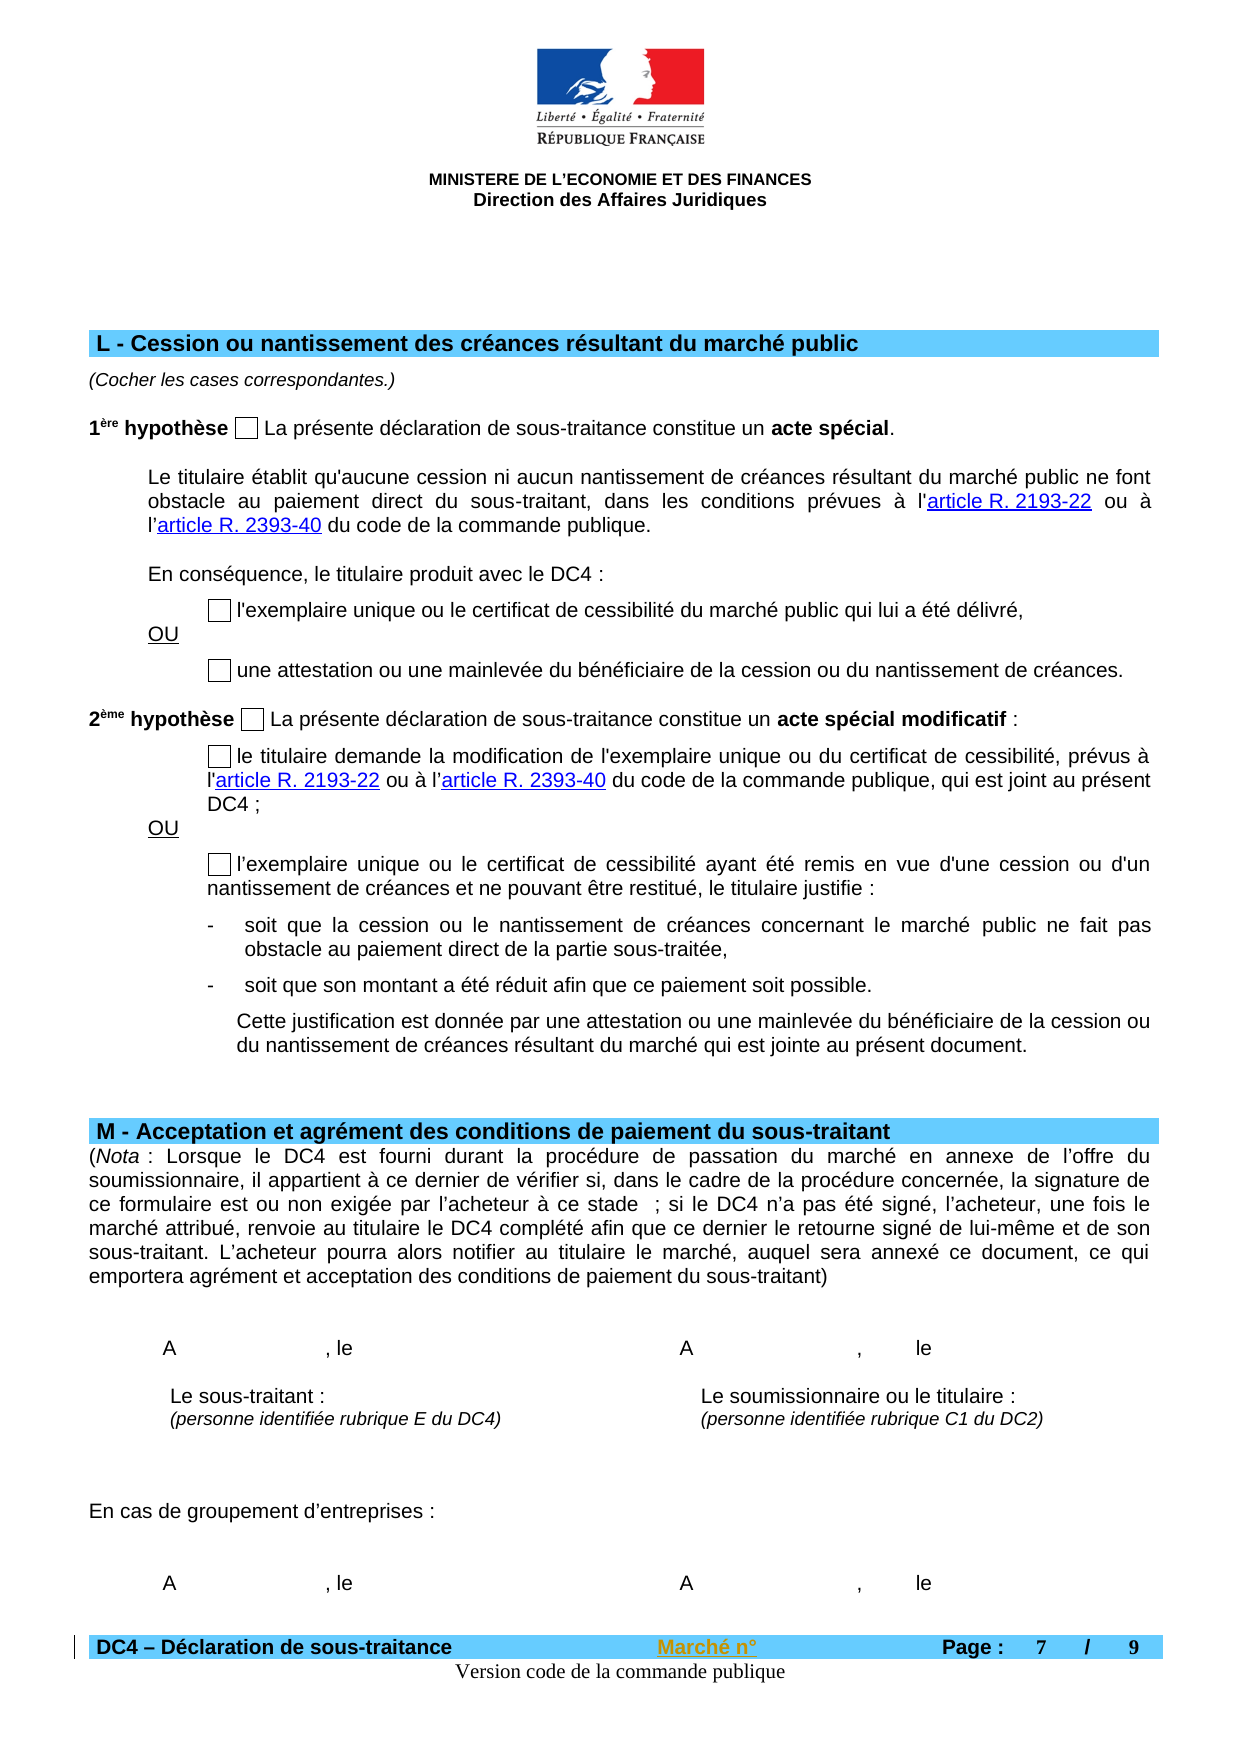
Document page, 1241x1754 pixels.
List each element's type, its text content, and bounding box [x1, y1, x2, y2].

text Cette justification est donnée par une attestation ou une mainlevée du bénéficiaire de la cession ou du nantissement de créances résultant du marché qui est jointe au présent document. [236, 1009, 1152, 1057]
text 2ème hypothèse La présente déclaration de sous-traitance constitue un acte spécial modificatif : [89, 707, 1152, 731]
text Le titulaire établit qu'aucune cession ni aucun nantissement de créances résultant du marché public ne font obstacle au paiement direct du sous-traitant, dans les conditions prévues à l'article R. 2193-22 ou à l’article R. 2393-40 du code de la commande publique. [148, 464, 1152, 536]
text OU [148, 816, 1152, 839]
picture [535, 47, 705, 146]
text En cas de groupement d’entreprises : [89, 1499, 1152, 1523]
table_header M - Acceptation et agrément des conditions de paiement du sous-traitant [89, 1118, 1159, 1144]
list soit que son montant a été réduit afin que ce paiement soit possible. [207, 973, 1152, 997]
text 1ère hypothèse La présente déclaration de sous-traitance constitue un acte spécial. [89, 416, 1152, 439]
table_header L - Cession ou nantissement des créances résultant du marché public [89, 330, 1159, 357]
table_header Le sous-traitant : (personne identifiée rubrique E du DC4) [89, 1384, 619, 1451]
text En conséquence, le titulaire produit avec le DC4 : [148, 561, 1152, 585]
text OU [148, 622, 1152, 646]
text A , le A , le [162, 1336, 1152, 1360]
text le titulaire demande la modification de l'exemplaire unique ou du certificat de cessibilité, prévus à l'article R. 2193-22 ou à l’article R. 2393-40 du code de la commande publique, qui est joint au présent DC4 ; [207, 744, 1152, 816]
list soit que la cession ou le nantissement de créances concernant le marché public ne fait pas obstacle au paiement direct de la partie sous-traitée, [207, 912, 1152, 960]
text (Nota : Lorsque le DC4 est fourni durant la procédure de passation du marché en annexe de l’offre du soumissionnaire, il appartient à ce dernier de vérifier si, dans le cadre de la procédure concernée, la signature de ce formulaire est ou non exigée par l’acheteur à ce stade ; si le DC4 n’a pas été signé, l’acheteur, une fois le marché attribué, renvoie au titulaire le DC4 complété afin que ce dernier le retourne signé de lui-même et de son sous-traitant. L’acheteur pourra alors notifier au titulaire le marché, auquel sera annexé ce document, ce qui emportera agrément et acceptation des conditions de paiement du sous-traitant) [89, 1144, 1152, 1288]
text l’exemplaire unique ou le certificat de cessibilité ayant été remis en vue d'une cession ou d'un nantissement de créances et ne pouvant être restitué, le titulaire justifie : [207, 852, 1152, 900]
text l'exemplaire unique ou le certificat de cessibilité du marché public qui lui a été délivré, [207, 598, 1152, 622]
text (Cocher les cases correspondantes.) [89, 369, 1152, 391]
text A , le A , le [162, 1571, 1152, 1594]
table_header Le soumissionnaire ou le titulaire : (personne identifiée rubrique C1 du DC2) [619, 1384, 1152, 1451]
text une attestation ou une mainlevée du bénéficiaire de la cession ou du nantissement de créances. [207, 658, 1152, 682]
